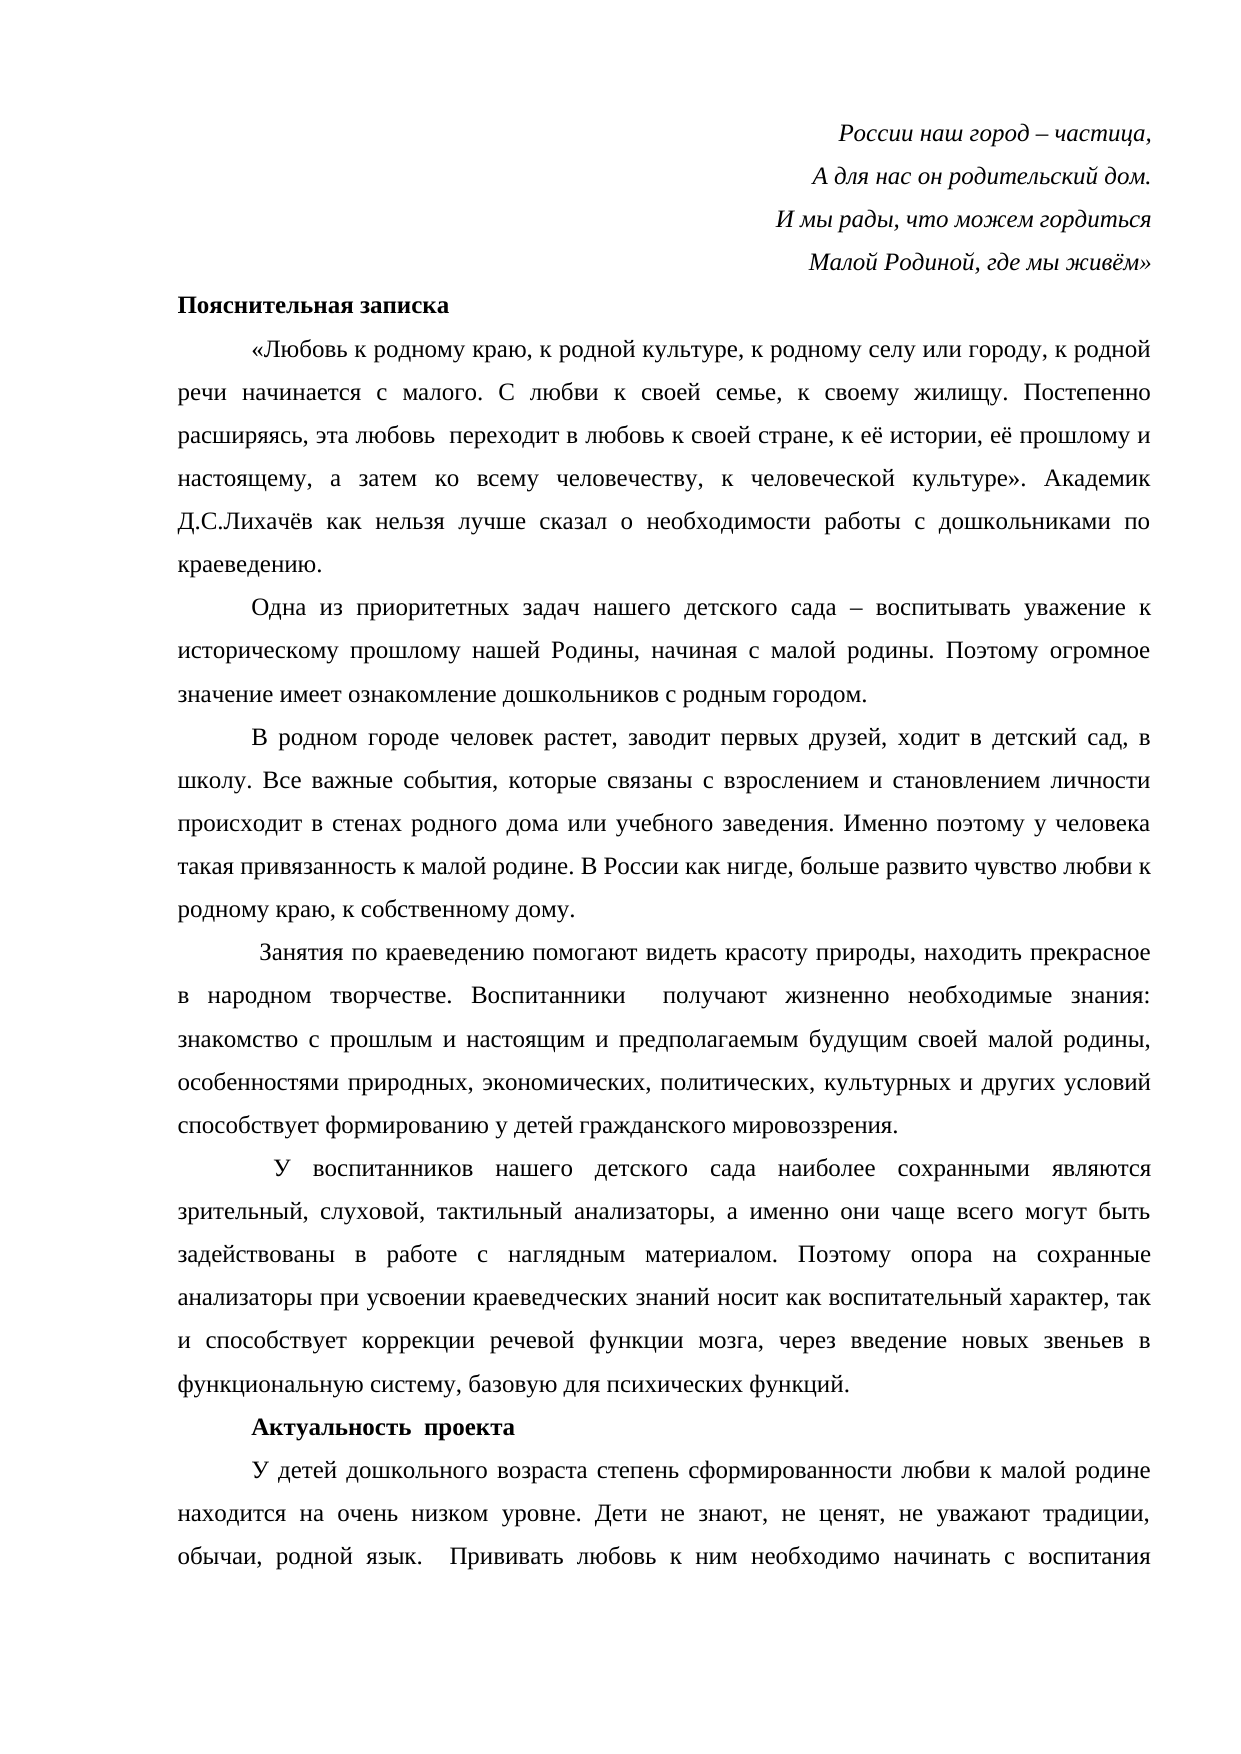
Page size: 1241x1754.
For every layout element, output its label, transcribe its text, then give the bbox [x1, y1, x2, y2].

text В родном городе человек растет, заводит первых друзей, ходит в детский сад, в школу. Все важные события, которые связаны с взрослением и становлением личности происходит в стенах родного дома или учебного заведения. Именно поэтому у человека такая привязанность к малой родине. В России как нигде, больше развито чувство любви к родному краю, к собственному дому. [177, 722, 1152, 923]
text И мы рады, что можем гордиться [177, 204, 1152, 233]
text Занятия по краеведению помогают видеть красоту природы, находить прекрасное в народном творчестве. Воспитанники получают жизненно необходимые знания: знакомство с прошлым и настоящим и предполагаемым будущим своей малой родины, особенностями природных, экономических, политических, культурных и других условий способствует формированию у детей гражданского мировоззрения. [177, 937, 1152, 1139]
text России наш город – частица, [177, 118, 1152, 147]
text «Любовь к родному краю, к родной культуре, к родному селу или городу, к родной речи начинается с малого. С любви к своей семье, к своему жилищу. Постепенно расширяясь, эта любовь переходит в любовь к своей стране, к её истории, её прошлому и настоящему, а затем ко всему человечеству, к человеческой культуре». Академик Д.С.Лихачёв как нельзя лучше сказал о необходимости работы с дошкольниками по краеведению. [177, 334, 1152, 578]
text У воспитанников нашего детского сада наиболее сохранными являются зрительный, слуховой, тактильный анализаторы, а именно они чаще всего могут быть задействованы в работе с наглядным материалом. Поэтому опора на сохранные анализаторы при усвоении краеведческих знаний носит как воспитательный характер, так и способствует коррекции речевой функции мозга, через введение новых звеньев в функциональную систему, базовую для психических функций. [177, 1153, 1152, 1397]
text Малой Родиной, где мы живём» [177, 247, 1152, 276]
text Одна из приоритетных задач нашего детского сада – воспитывать уважение к историческому прошлому нашей Родины, начиная с малой родины. Поэтому огромное значение имеет ознакомление дошкольников с родным городом. [177, 592, 1152, 707]
text Пояснительная записка [177, 291, 1152, 319]
text Актуальность проекта [177, 1412, 1152, 1441]
text А для нас он родительский дом. [177, 161, 1152, 190]
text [177, 1455, 1152, 1570]
